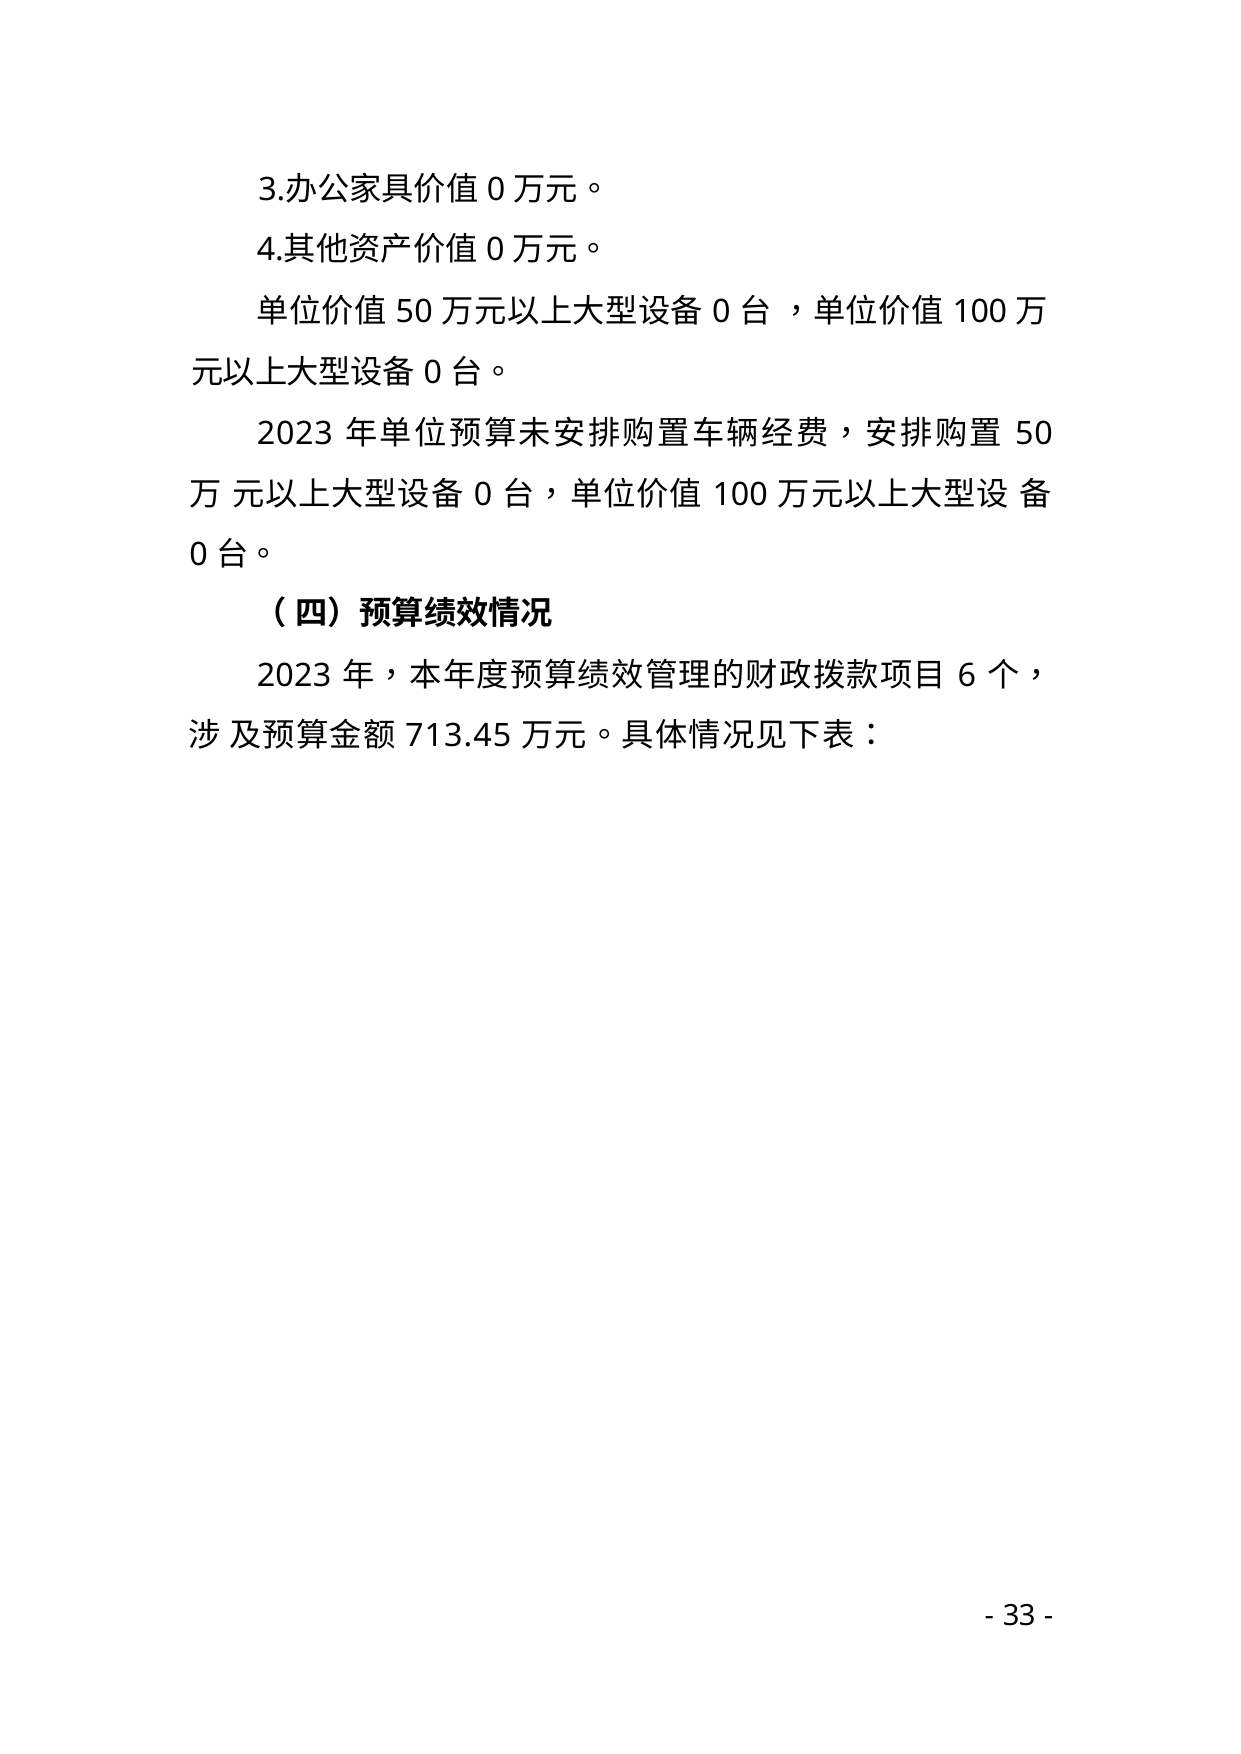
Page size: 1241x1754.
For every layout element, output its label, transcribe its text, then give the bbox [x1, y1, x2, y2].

text 3.办公家具价值 0 万元。 [258, 168, 1054, 208]
text 单位价值 50 万元以上大型设备 0 台 ，单位价值 100 万元以上大型设备 0 台。 [191, 288, 1053, 393]
text 2023 年，本年度预算绩效管理的财政拨款项目 6 个，涉 及预算金额 713.45 万元。具体情况见下表： [188, 652, 1053, 756]
text （ 四）预算绩效情况 [254, 592, 1054, 632]
text 4.其他资产价值 0 万元。 [257, 228, 1054, 268]
text 2023 年单位预算未安排购置车辆经费，安排购置 50 万 元以上大型设备 0 台，单位价值 100 万元以上大型设 备 0 台。 [189, 410, 1053, 575]
